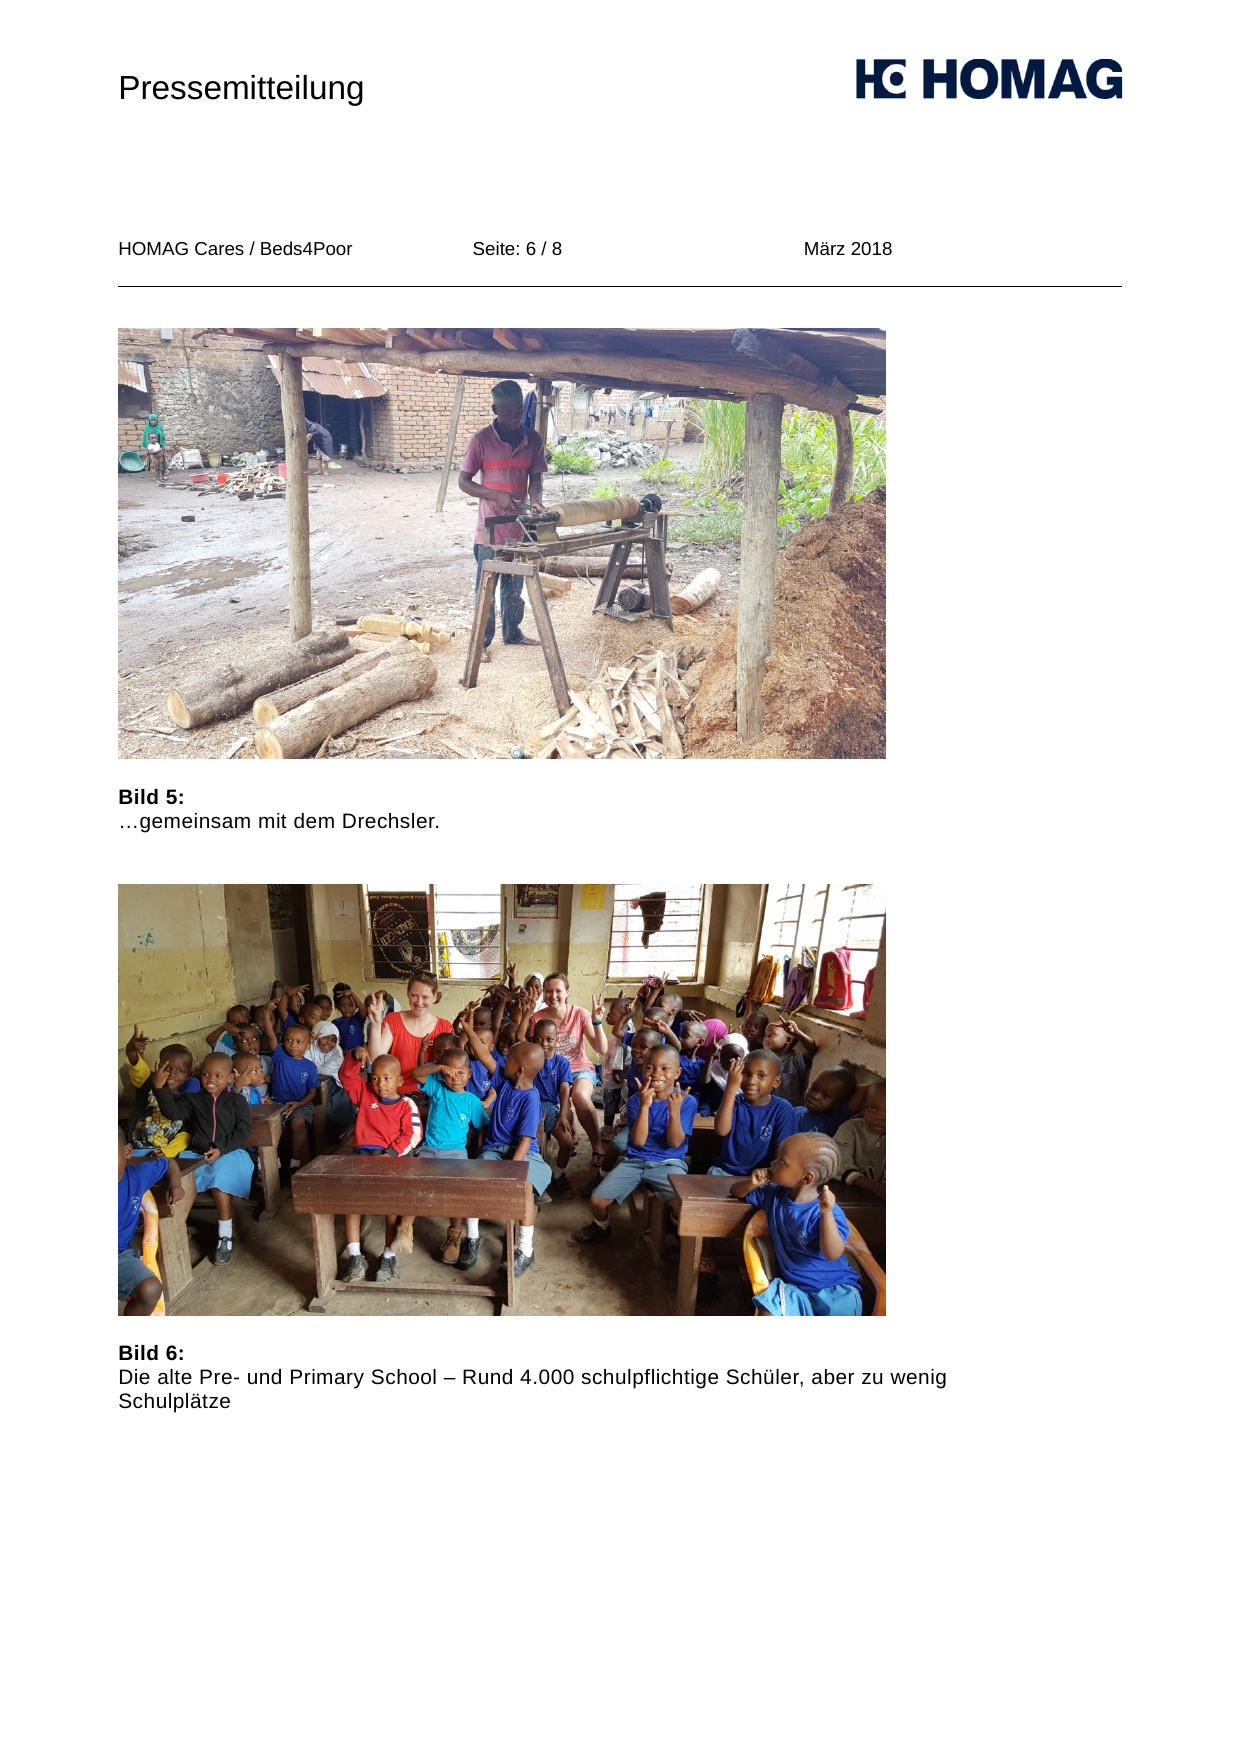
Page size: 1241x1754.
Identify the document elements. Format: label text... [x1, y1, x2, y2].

picture [118, 328, 886, 759]
title …gemeinsam mit dem Drechsler. [118, 808, 1004, 832]
title Bild 6: [118, 1341, 1004, 1365]
picture [856, 59, 1123, 99]
title Die alte Pre- und Primary School – Rund 4.000 schulpflichtige Schüler, aber zu wenig Schulplätze [118, 1365, 1004, 1413]
title Bild 5: [118, 784, 1004, 808]
picture [118, 884, 886, 1316]
